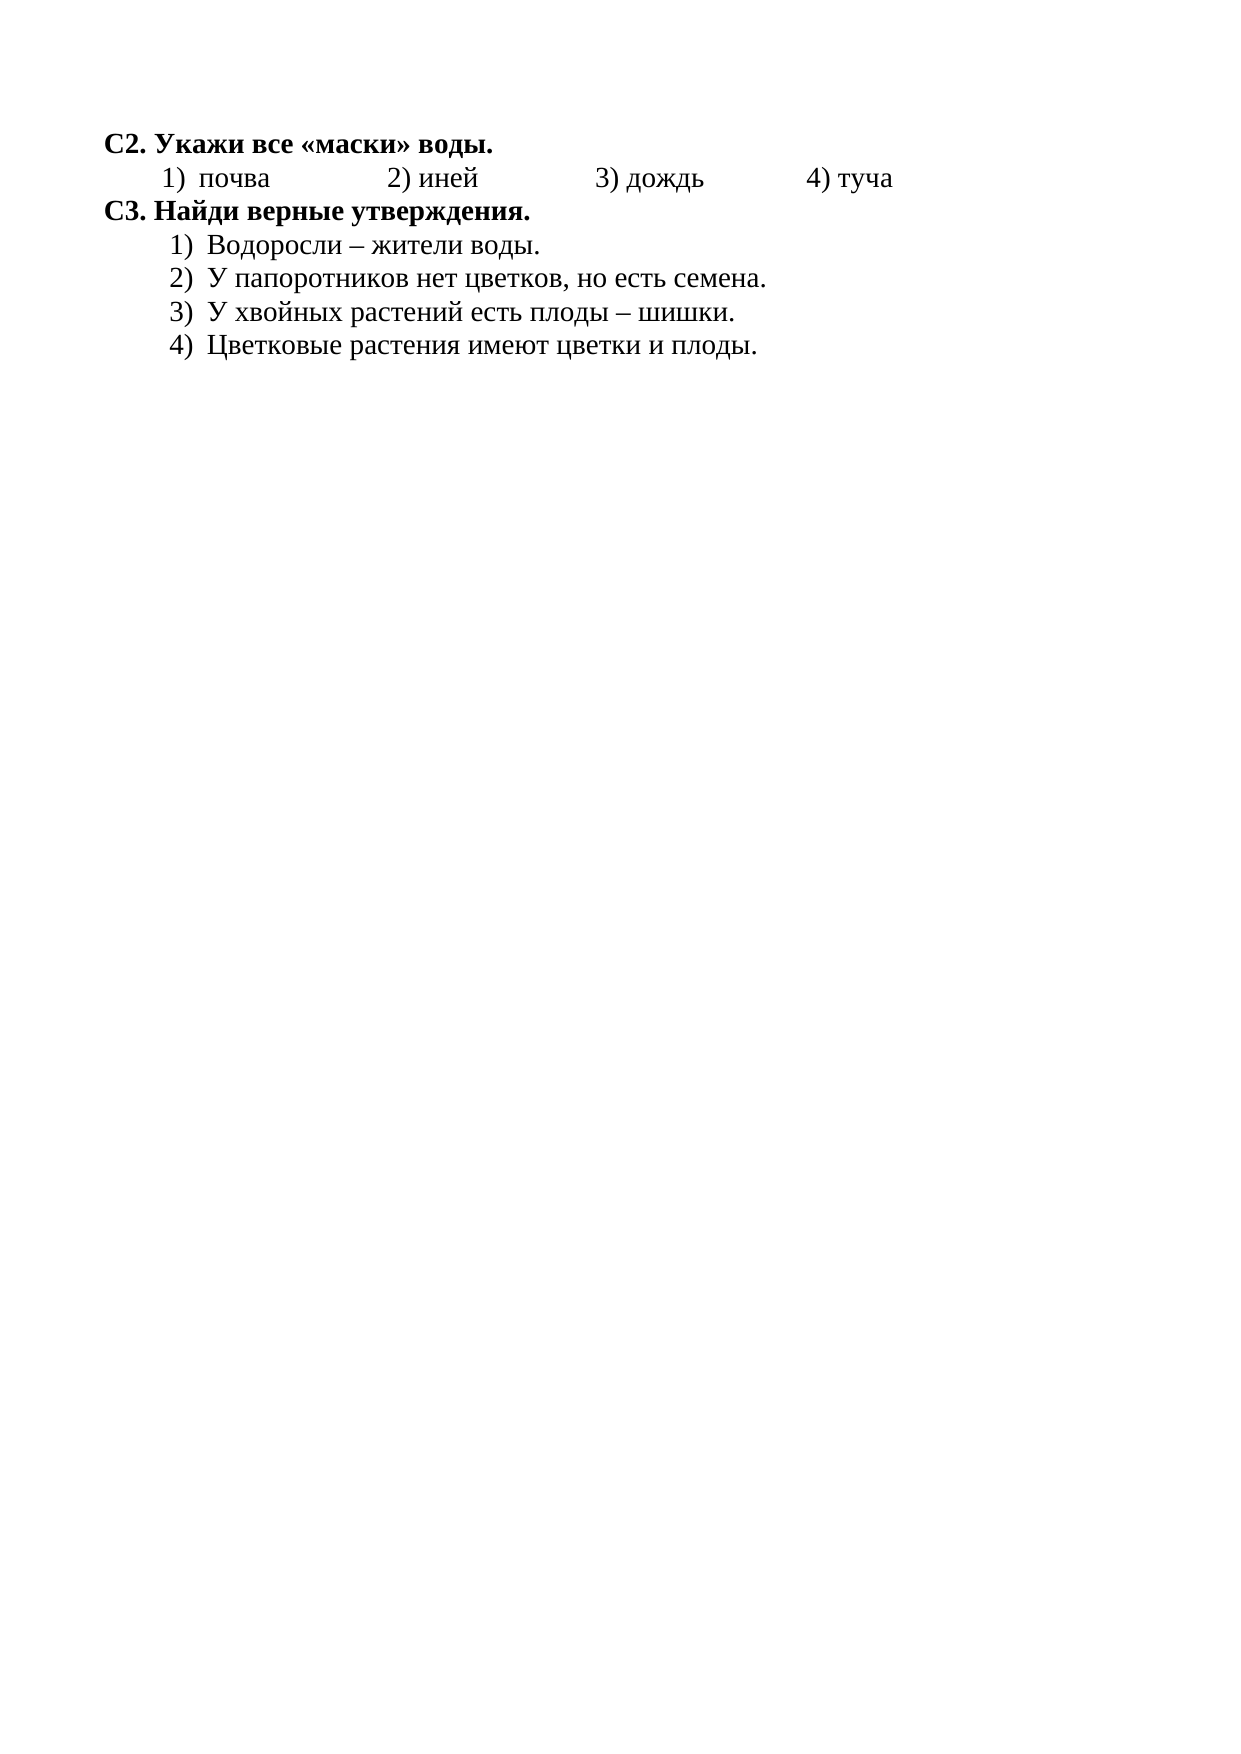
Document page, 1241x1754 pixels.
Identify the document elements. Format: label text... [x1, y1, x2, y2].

text С3. Найди верные утверждения. [103, 193, 1152, 227]
list У папоротников нет цветков, но есть семена. [169, 260, 1152, 294]
list У хвойных растений есть плоды – шишки. [169, 294, 1152, 327]
list Водоросли – жители воды. [169, 227, 1152, 260]
text С2. Укажи все «маски» воды. [103, 126, 1152, 160]
list почва 2) иней 3) дождь 4) туча [161, 160, 1152, 193]
list Цветковые растения имеют цветки и плоды. [169, 327, 1152, 361]
